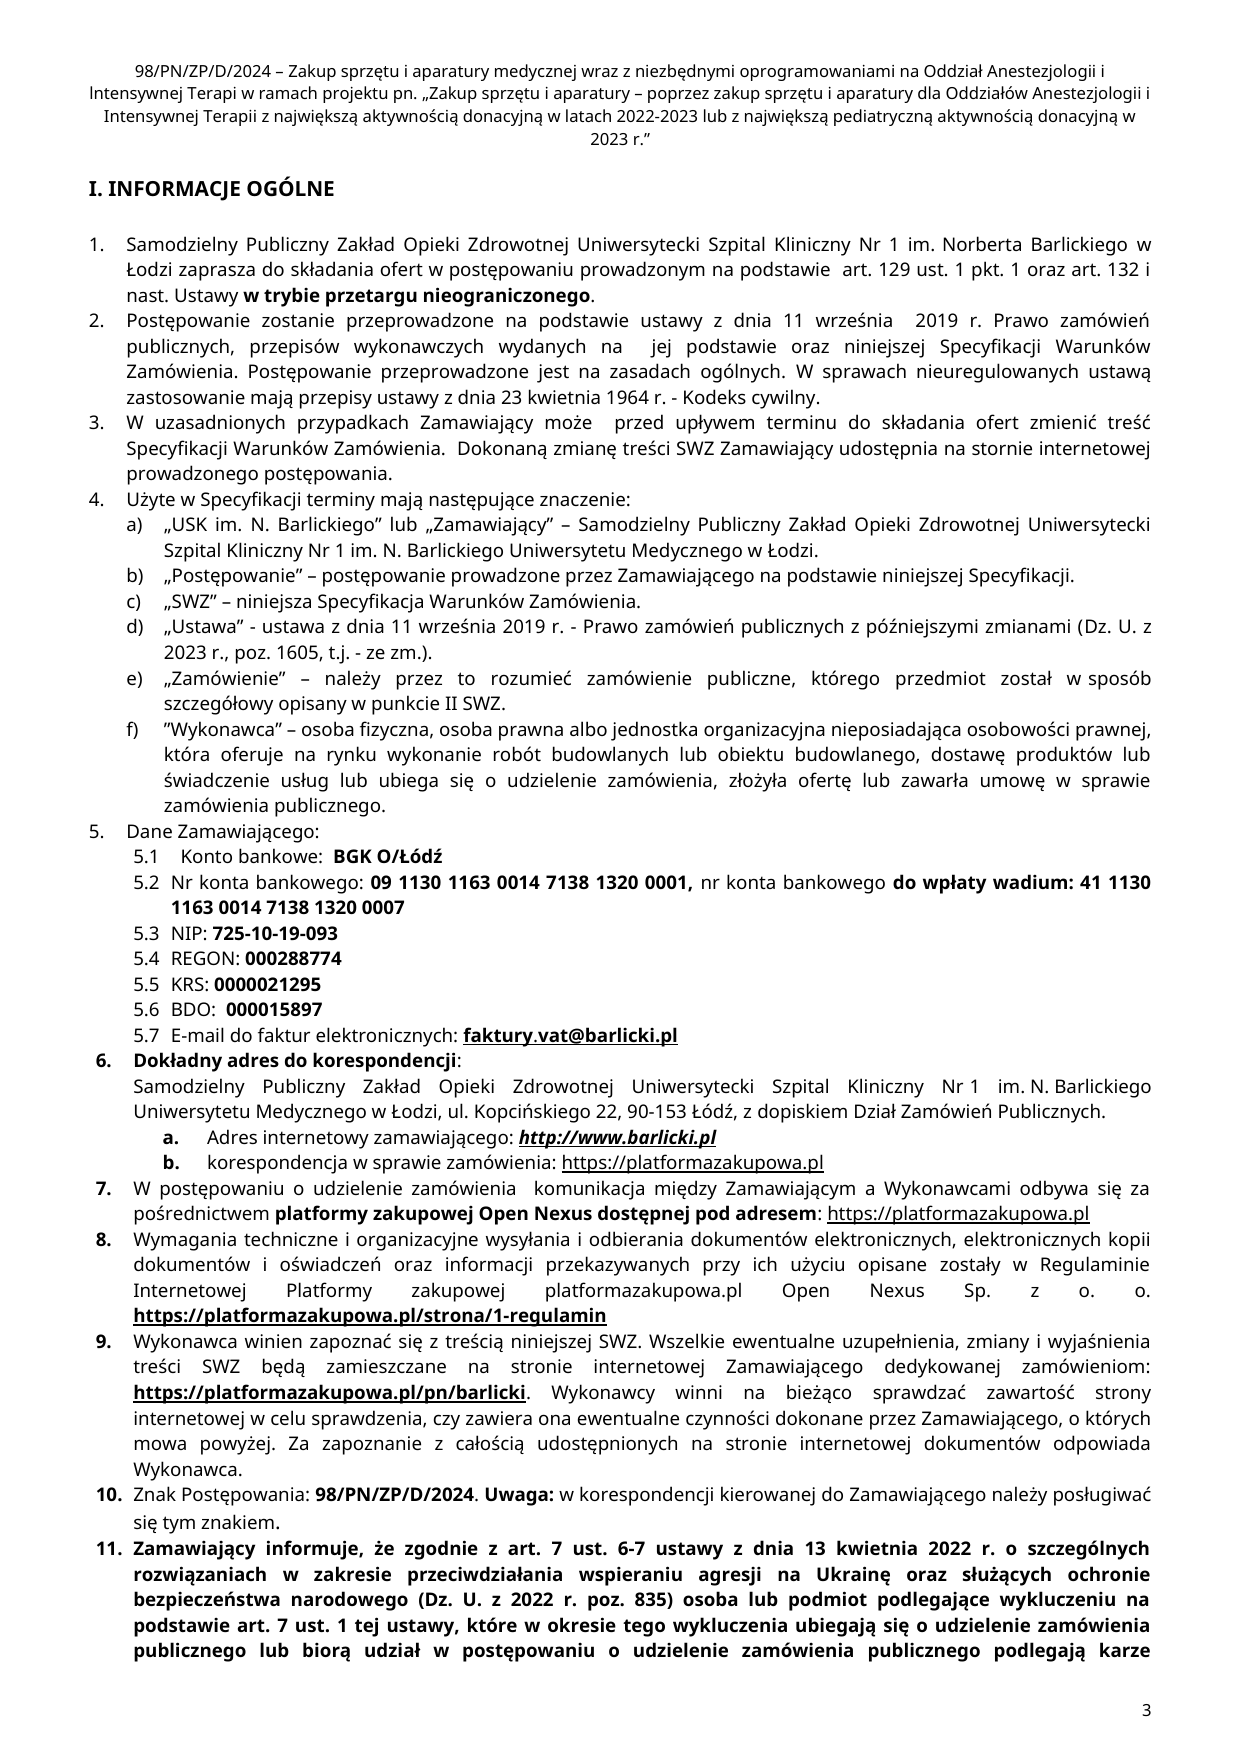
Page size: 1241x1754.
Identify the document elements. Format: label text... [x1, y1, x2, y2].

list W postępowaniu o udzielenie zamówienia komunikacja między Zamawiającym a Wykonawcami odbywa się za pośrednictwem platformy zakupowej Open Nexus dostępnej pod adresem: https://platformazakupowa.pl [96, 1175, 1152, 1226]
list Użyte w Specyfikacji terminy mają następujące znaczenie: [89, 486, 1152, 512]
list Samodzielny Publiczny Zakład Opieki Zdrowotnej Uniwersytecki Szpital Kliniczny Nr 1 im. Norberta Barlickiego w Łodzi zaprasza do składania ofert w postępowaniu prowadzonym na podstawie art. 129 ust. 1 pkt. 1 oraz art. 132 i nast. Ustawy w trybie przetargu nieograniczonego. [89, 231, 1152, 307]
list REGON: 000288774 [133, 946, 1152, 971]
list NIP: 725-10-19-093 [133, 920, 1152, 946]
list „Postępowanie” – postępowanie prowadzone przez Zamawiającego na podstawie niniejszej Specyfikacji. [126, 563, 1152, 588]
list ”Wykonawca” – osoba fizyczna, osoba prawna albo jednostka organizacyjna nieposiadająca osobowości prawnej, która oferuje na rynku wykonanie robót budowlanych lub obiektu budowlanego, dostawę produktów lub świadczenie usług lub ubiega się o udzielenie zamówienia, złożyła ofertę lub zawarła umowę w sprawie zamówienia publicznego. [126, 716, 1152, 818]
list W uzasadnionych przypadkach Zamawiający może przed upływem terminu do składania ofert zmienić treść Specyfikacji Warunków Zamówienia. Dokonaną zmianę treści SWZ Zamawiający udostępnia na stornie internetowej prowadzonego postępowania. [89, 409, 1152, 486]
list KRS: 0000021295 [133, 971, 1152, 997]
list Konto bankowe: BGK O/Łódź [133, 843, 1152, 869]
list Dane Zamawiającego: [89, 818, 1152, 843]
list „Zamówienie” – należy przez to rozumieć zamówienie publiczne, którego przedmiot został w sposób szczegółowy opisany w punkcie II SWZ. [126, 665, 1152, 716]
list Wymagania techniczne i organizacyjne wysyłania i odbierania dokumentów elektronicznych, elektronicznych kopii dokumentów i oświadczeń oraz informacji przekazywanych przy ich użyciu opisane zostały w Regulaminie Internetowej Platformy zakupowej platformazakupowa.pl Open Nexus Sp. z o. o. https://platformazakupowa.pl/strona/1-regulamin [96, 1226, 1152, 1328]
list Postępowanie zostanie przeprowadzone na podstawie ustawy z dnia 11 września 2019 r. Prawo zamówień publicznych, przepisów wykonawczych wydanych na jej podstawie oraz niniejszej Specyfikacji Warunków Zamówienia. Postępowanie przeprowadzone jest na zasadach ogólnych. W sprawach nieuregulowanych ustawą zastosowanie mają przepisy ustawy z dnia 23 kwietnia 1964 r. - Kodeks cywilny. [89, 307, 1152, 409]
list BDO: 000015897 [133, 997, 1152, 1022]
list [96, 1535, 1152, 1663]
list „USK im. N. Barlickiego” lub „Zamawiający” – Samodzielny Publiczny Zakład Opieki Zdrowotnej Uniwersytecki Szpital Kliniczny Nr 1 im. N. Barlickiego Uniwersytetu Medycznego w Łodzi. [126, 512, 1152, 563]
list Adres internetowy zamawiającego: http://www.barlicki.pl [162, 1124, 1152, 1150]
list Nr konta bankowego: 09 1130 1163 0014 7138 1320 0001, nr konta bankowego do wpłaty wadium: 41 1130 1163 0014 7138 1320 0007 [133, 869, 1152, 920]
subtitle I. INFORMACJE OGÓLNE [89, 174, 1152, 202]
list „SWZ” – niniejsza Specyfikacja Warunków Zamówienia. [126, 588, 1152, 614]
list „Ustawa” - ustawa z dnia 11 września 2019 r. - Prawo zamówień publicznych z późniejszymi zmianami (Dz. U. z 2023 r., poz. 1605, t.j. - ze zm.). [126, 614, 1152, 665]
list E-mail do faktur elektronicznych: faktury.vat@barlicki.pl [133, 1022, 1152, 1048]
list korespondencja w sprawie zamówienia: https://platformazakupowa.pl [162, 1150, 1152, 1175]
list Znak Postępowania: 98/PN/ZP/D/2024. Uwaga: w korespondencji kierowanej do Zamawiającego należy posługiwać się tym znakiem. [96, 1481, 1152, 1535]
list Wykonawca winien zapoznać się z treścią niniejszej SWZ. Wszelkie ewentualne uzupełnienia, zmiany i wyjaśnienia treści SWZ będą zamieszczane na stronie internetowej Zamawiającego dedykowanej zamówieniom: https://platformazakupowa.pl/pn/barlicki. Wykonawcy winni na bieżąco sprawdzać zawartość strony internetowej w celu sprawdzenia, czy zawiera ona ewentualne czynności dokonane przez Zamawiającego, o których mowa powyżej. Za zapoznanie z całością udostępnionych na stronie internetowej dokumentów odpowiada Wykonawca. [96, 1328, 1152, 1481]
list Dokładny adres do korespondencji: Samodzielny Publiczny Zakład Opieki Zdrowotnej Uniwersytecki Szpital Kliniczny Nr 1 im. N. Barlickiego Uniwersytetu Medycznego w Łodzi, ul. Kopcińskiego 22, 90-153 Łódź, z dopiskiem Dział Zamówień Publicznych. [96, 1048, 1152, 1124]
